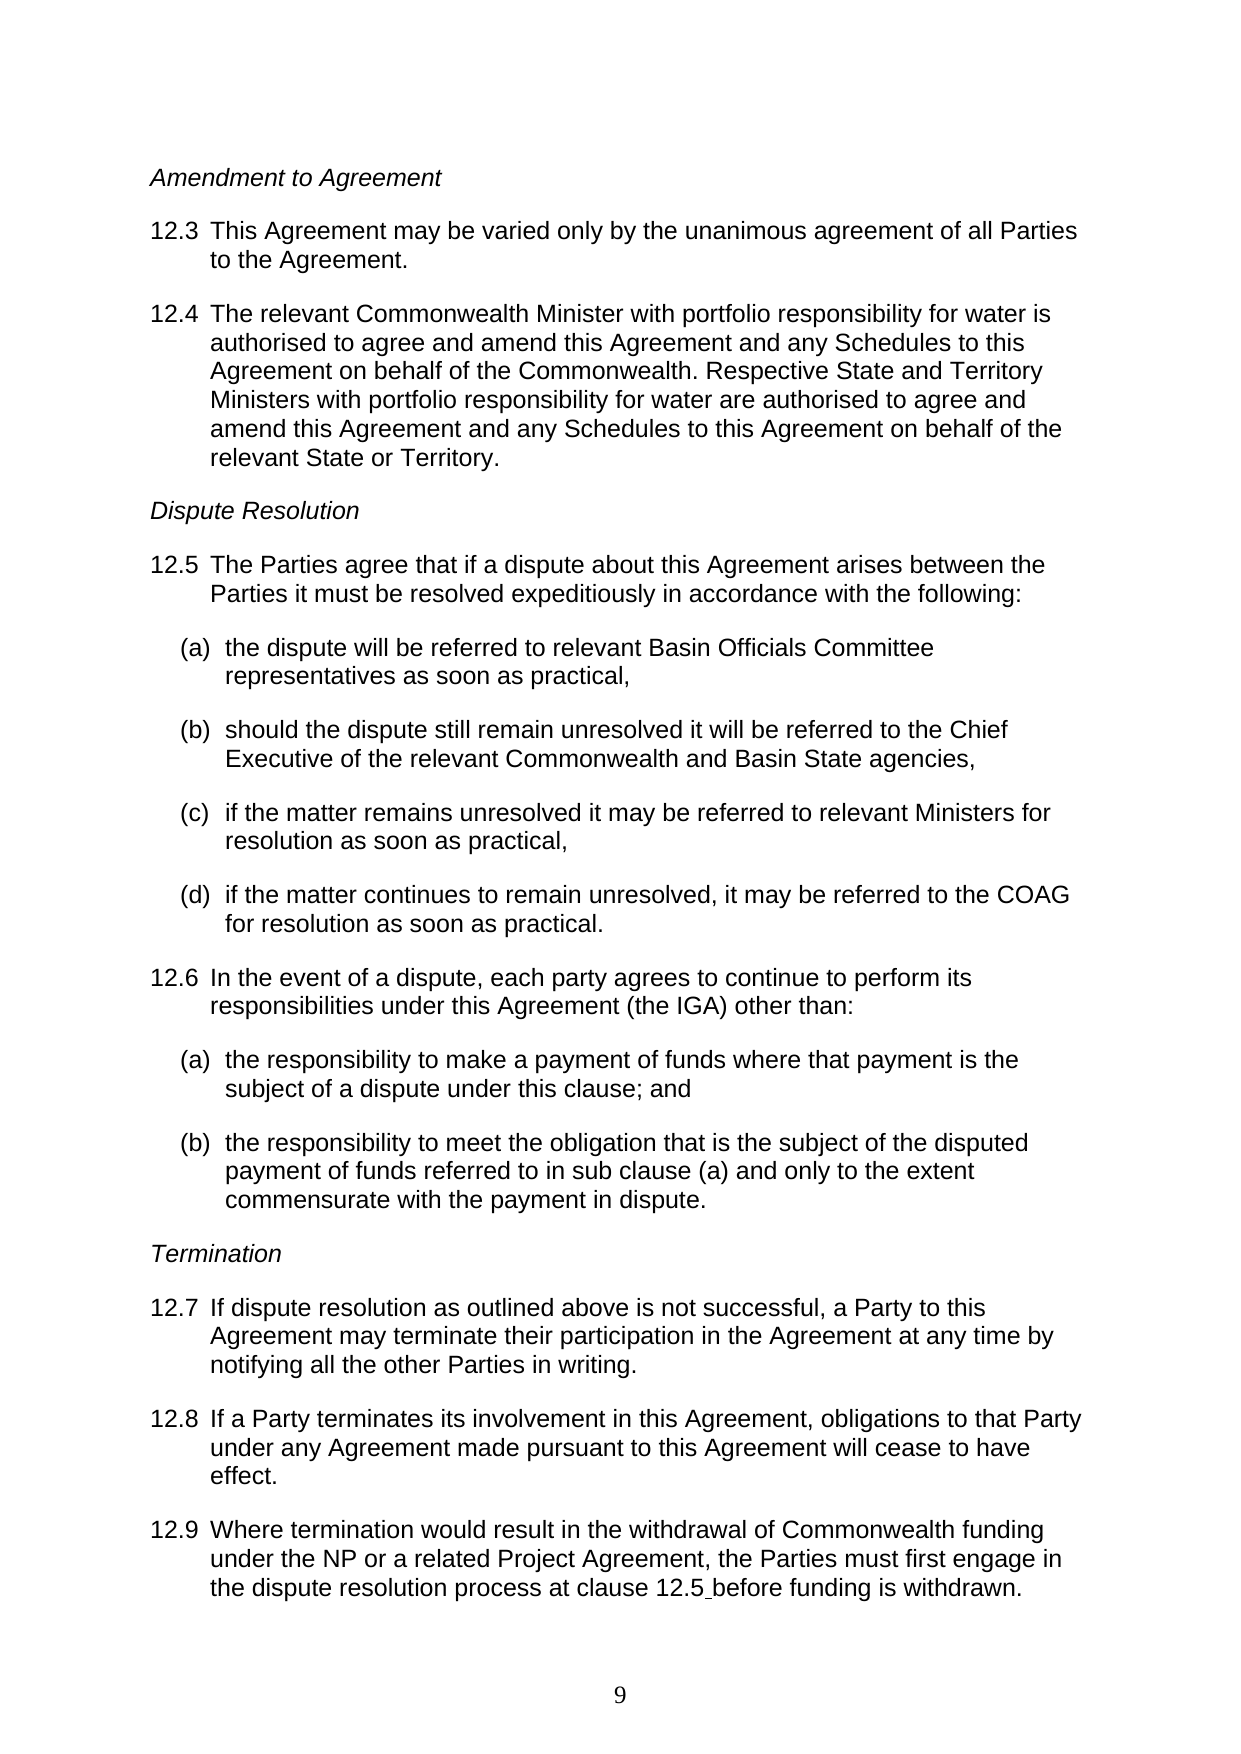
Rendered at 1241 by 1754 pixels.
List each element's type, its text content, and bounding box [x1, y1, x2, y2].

text Termination [150, 1239, 1090, 1267]
list If a Party terminates its involvement in this Agreement, obligations to that Party under any Agreement made pursuant to this Agreement will cease to have effect. [150, 1404, 1090, 1490]
list This Agreement may be varied only by the unanimous agreement of all Parties to the Agreement. [150, 216, 1090, 274]
list Where termination would result in the withdrawal of Commonwealth funding under the NP or a related Project Agreement, the Parties must first engage in the dispute resolution process at clause 12.5 before funding is withdrawn. [150, 1515, 1090, 1601]
list if the matter continues to remain unresolved, it may be referred to the COAG for resolution as soon as practical. [180, 880, 1090, 937]
list The relevant Commonwealth Minister with portfolio responsibility for water is authorised to agree and amend this Agreement and any Schedules to this Agreement on behalf of the Commonwealth. Respective State and Territory Ministers with portfolio responsibility for water are authorised to agree and amend this Agreement and any Schedules to this Agreement on behalf of the relevant State or Territory. [150, 299, 1090, 471]
list if the matter remains unresolved it may be referred to relevant Ministers for resolution as soon as practical, [180, 797, 1090, 855]
list the responsibility to make a payment of funds where that payment is the subject of a dispute under this clause; and [180, 1045, 1090, 1102]
list If dispute resolution as outlined above is not successful, a Party to this Agreement may terminate their participation in the Agreement at any time by notifying all the other Parties in writing. [150, 1292, 1090, 1379]
text Amendment to Agreement [150, 162, 1090, 191]
list the dispute will be referred to relevant Basin Officials Committee representatives as soon as practical, [180, 632, 1090, 690]
list The Parties agree that if a dispute about this Agreement arises between the Parties it must be resolved expeditiously in accordance with the following: [150, 550, 1090, 607]
text Dispute Resolution [150, 496, 1090, 525]
list should the dispute still remain unresolved it will be referred to the Chief Executive of the relevant Commonwealth and Basin State agencies, [180, 715, 1090, 772]
list In the event of a dispute, each party agrees to continue to perform its responsibilities under this Agreement (the IGA) other than: [150, 962, 1090, 1020]
list the responsibility to meet the obligation that is the subject of the disputed payment of funds referred to in sub clause (a) and only to the extent commensurate with the payment in dispute. [180, 1127, 1090, 1214]
